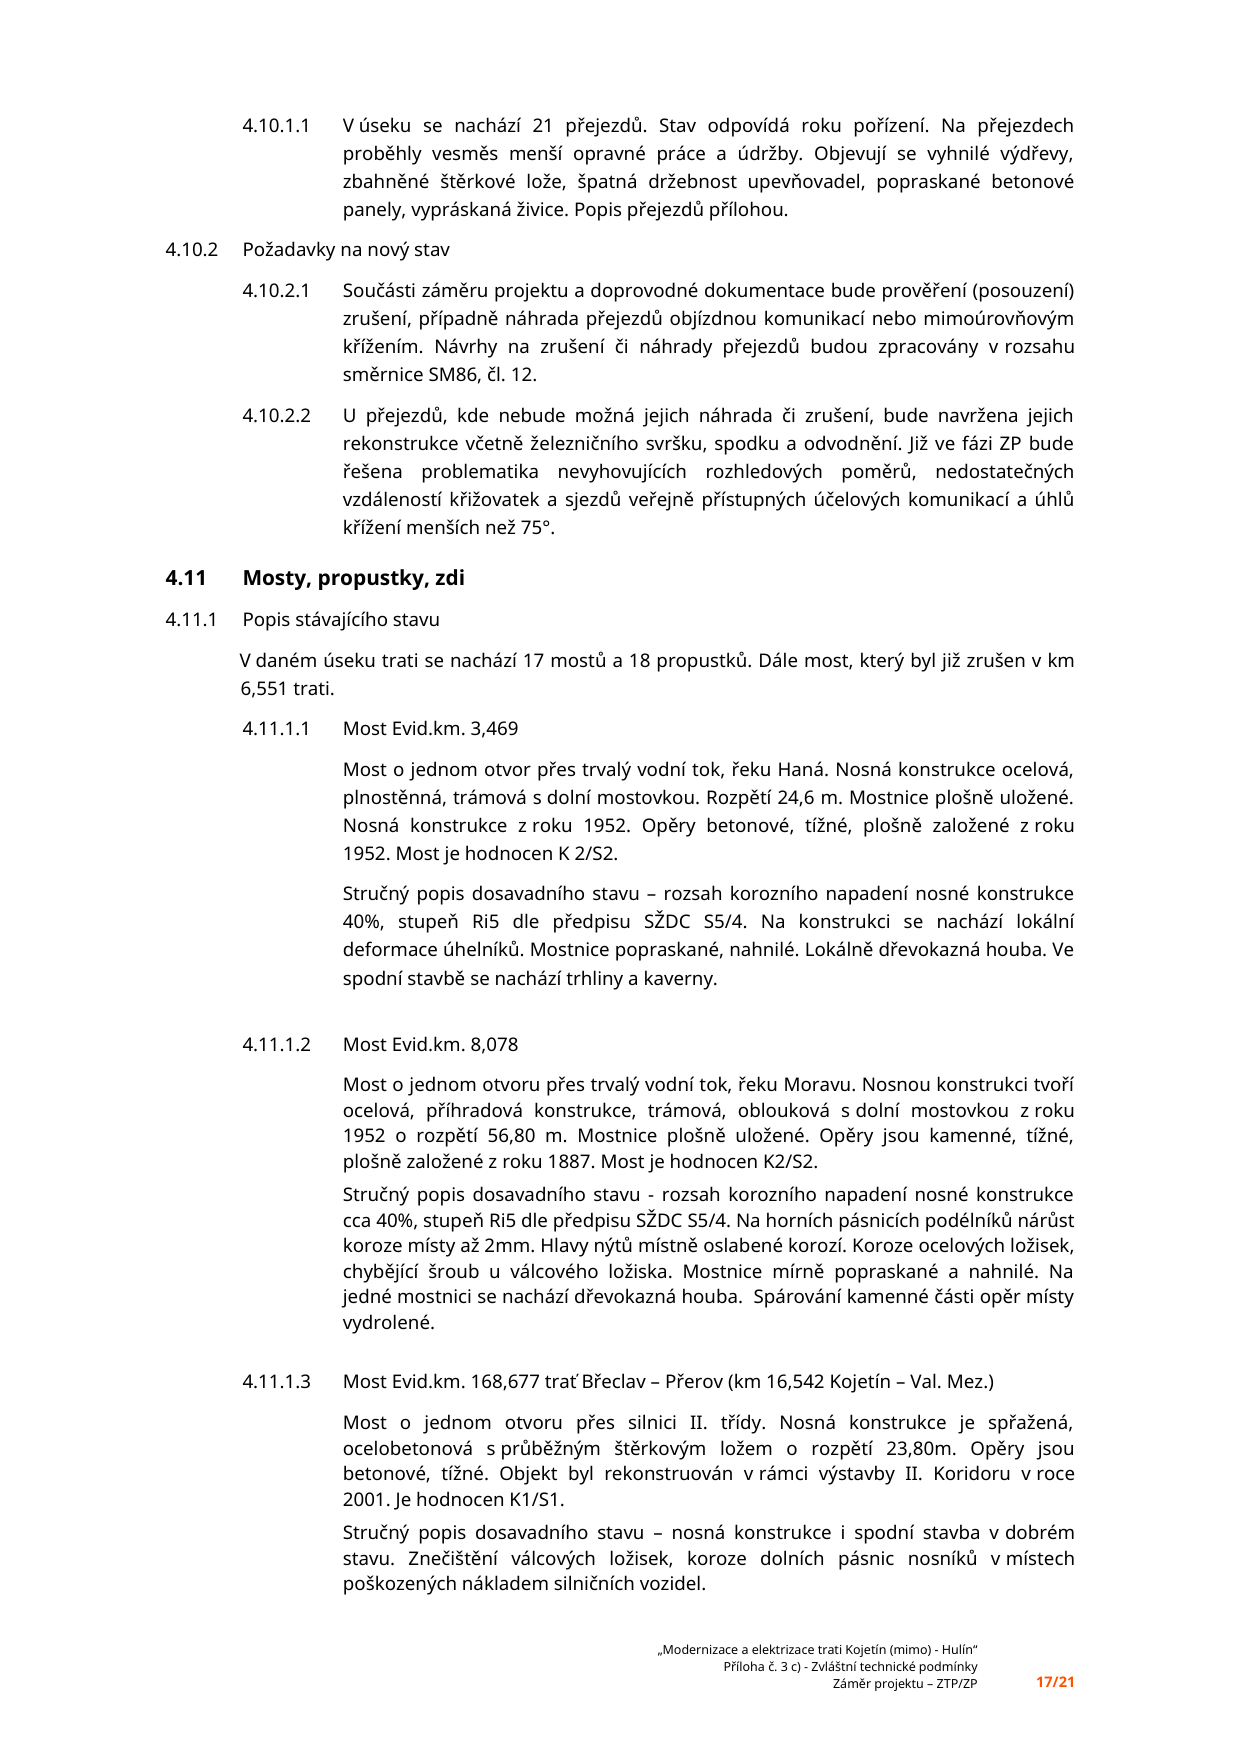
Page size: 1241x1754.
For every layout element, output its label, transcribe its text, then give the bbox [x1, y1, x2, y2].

list Stručný popis dosavadního stavu - rozsah korozního napadení nosné konstrukce cca 40%, stupeň Ri5 dle předpisu SŽDC S5/4. Na horních pásnicích podélníků nárůst koroze místy až 2mm. Hlavy nýtů místně oslabené korozí. Koroze ocelových ložisek, chybějící šroub u válcového ložiska. Mostnice mírně popraskané a nahnilé. Na jedné mostnici se nachází dřevokazná houba. Spárování kamenné části opěr místy vydrolené. [343, 1182, 1075, 1335]
text U přejezdů, kde nebude možná jejich náhrada či zrušení, bude navržena jejich rekonstrukce včetně železničního svršku, spodku a odvodnění. Již ve fázi ZP bude řešena problematika nevyhovujících rozhledových poměrů, nedostatečných vzdáleností křižovatek a sjezdů veřejně přístupných účelových komunikací a úhlů křížení menších než 75°. [242, 402, 1075, 539]
list Most o jednom otvoru přes silnici II. třídy. Nosná konstrukce je spřažená, ocelobetonová s průběžným štěrkovým ložem o rozpětí 23,80m. Opěry jsou betonové, tížné. Objekt byl rekonstruován v rámci výstavby II. Koridoru v roce 2001. Je hodnocen K1/S1. [343, 1409, 1075, 1511]
list Stručný popis dosavadního stavu – nosná konstrukce i spodní stavba v dobrém stavu. Znečištění válcových ložisek, koroze dolních pásnic nosníků v místech poškozených nákladem silničních vozidel. [343, 1520, 1075, 1596]
list Most o jednom otvoru přes trvalý vodní tok, řeku Moravu. Nosnou konstrukci tvoří ocelová, příhradová konstrukce, trámová, oblouková s dolní mostovkou z roku 1952 o rozpětí 56,80 m. Mostnice plošně uložené. Opěry jsou kamenné, tížné, plošně založené z roku 1887. Most je hodnocen K2/S2. [343, 1071, 1075, 1173]
text Most Evid.km. 8,078 [242, 1031, 1075, 1056]
list Stručný popis dosavadního stavu – rozsah korozního napadení nosné konstrukce 40%, stupeň Ri5 dle předpisu SŽDC S5/4. Na konstrukci se nachází lokální deformace úhelníků. Mostnice popraskané, nahnilé. Lokálně dřevokazná houba. Ve spodní stavbě se nachází trhliny a kaverny. [343, 881, 1075, 990]
text Požadavky na nový stav [165, 237, 1075, 262]
text Součásti záměru projektu a doprovodné dokumentace bude prověření (posouzení) zrušení, případně náhrada přejezdů objízdnou komunikací nebo mimoúrovňovým křížením. Návrhy na zrušení či náhrady přejezdů budou zpracovány v rozsahu směrnice SM86, čl. 12. [242, 277, 1075, 387]
text Popis stávajícího stavu [165, 607, 1075, 632]
text Most Evid.km. 3,469 [242, 716, 1075, 741]
text Most Evid.km. 168,677 trať Břeclav – Přerov (km 16,542 Kojetín – Val. Mez.) [242, 1369, 1075, 1394]
list Most o jednom otvor přes trvalý vodní tok, řeku Haná. Nosná konstrukce ocelová, plnostěnná, trámová s dolní mostovkou. Rozpětí 24,6 m. Mostnice plošně uložené. Nosná konstrukce z roku 1952. Opěry betonové, tížné, plošně založené z roku 1952. Most je hodnocen K 2/S2. [343, 756, 1075, 866]
list V daném úseku trati se nachází 17 mostů a 18 propustků. Dále most, který byl již zrušen v km 6,551 trati. [239, 647, 1075, 701]
text V úseku se nachází 21 přejezdů. Stav odpovídá roku pořízení. Na přejezdech proběhly vesměs menší opravné práce a údržby. Objevují se vyhnilé výdřevy, zbahněné štěrkové lože, špatná držebnost upevňovadel, popraskané betonové panely, vypráskaná živice. Popis přejezdů přílohou. [242, 112, 1075, 222]
text Mosty, propustky, zdi [165, 563, 1075, 591]
